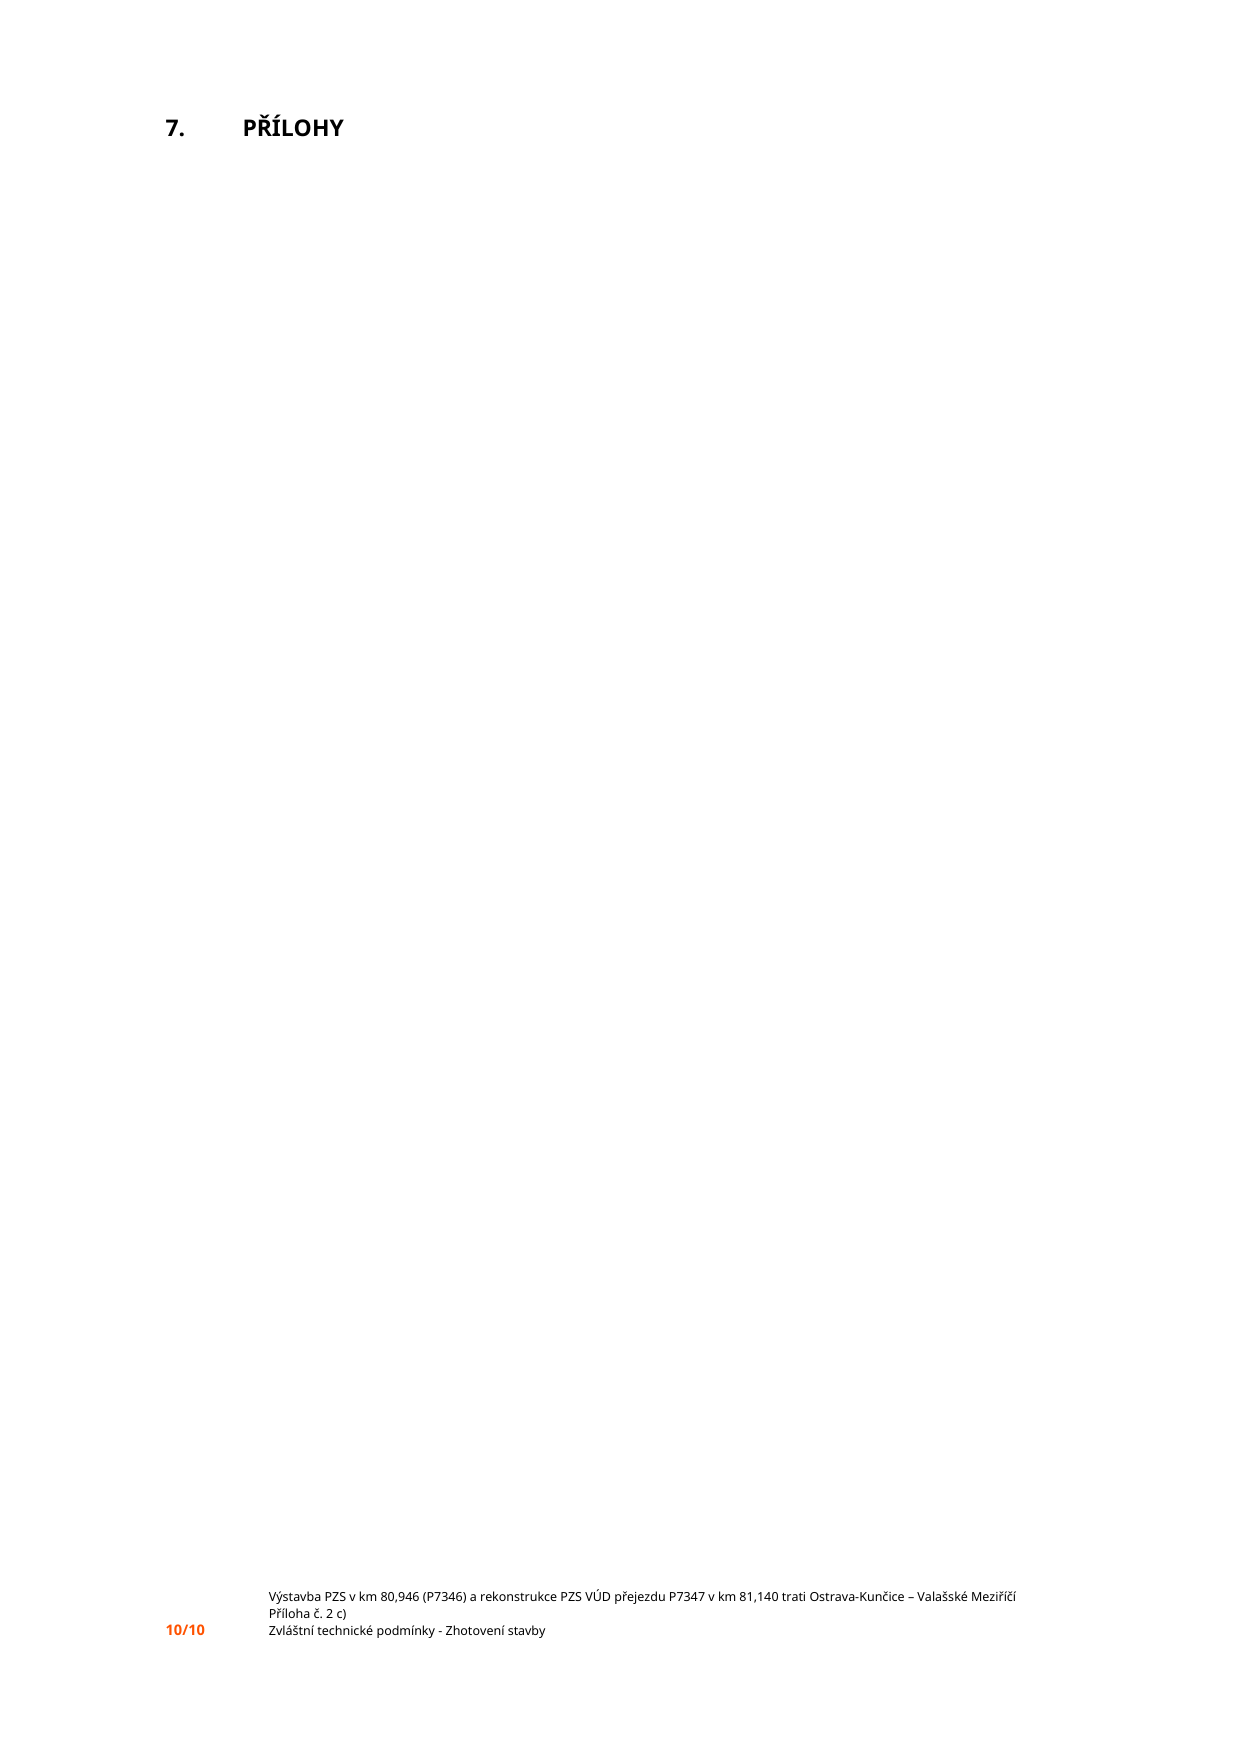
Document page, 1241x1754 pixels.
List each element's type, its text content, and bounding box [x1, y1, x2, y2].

text PŘÍLOHY [165, 112, 1075, 143]
